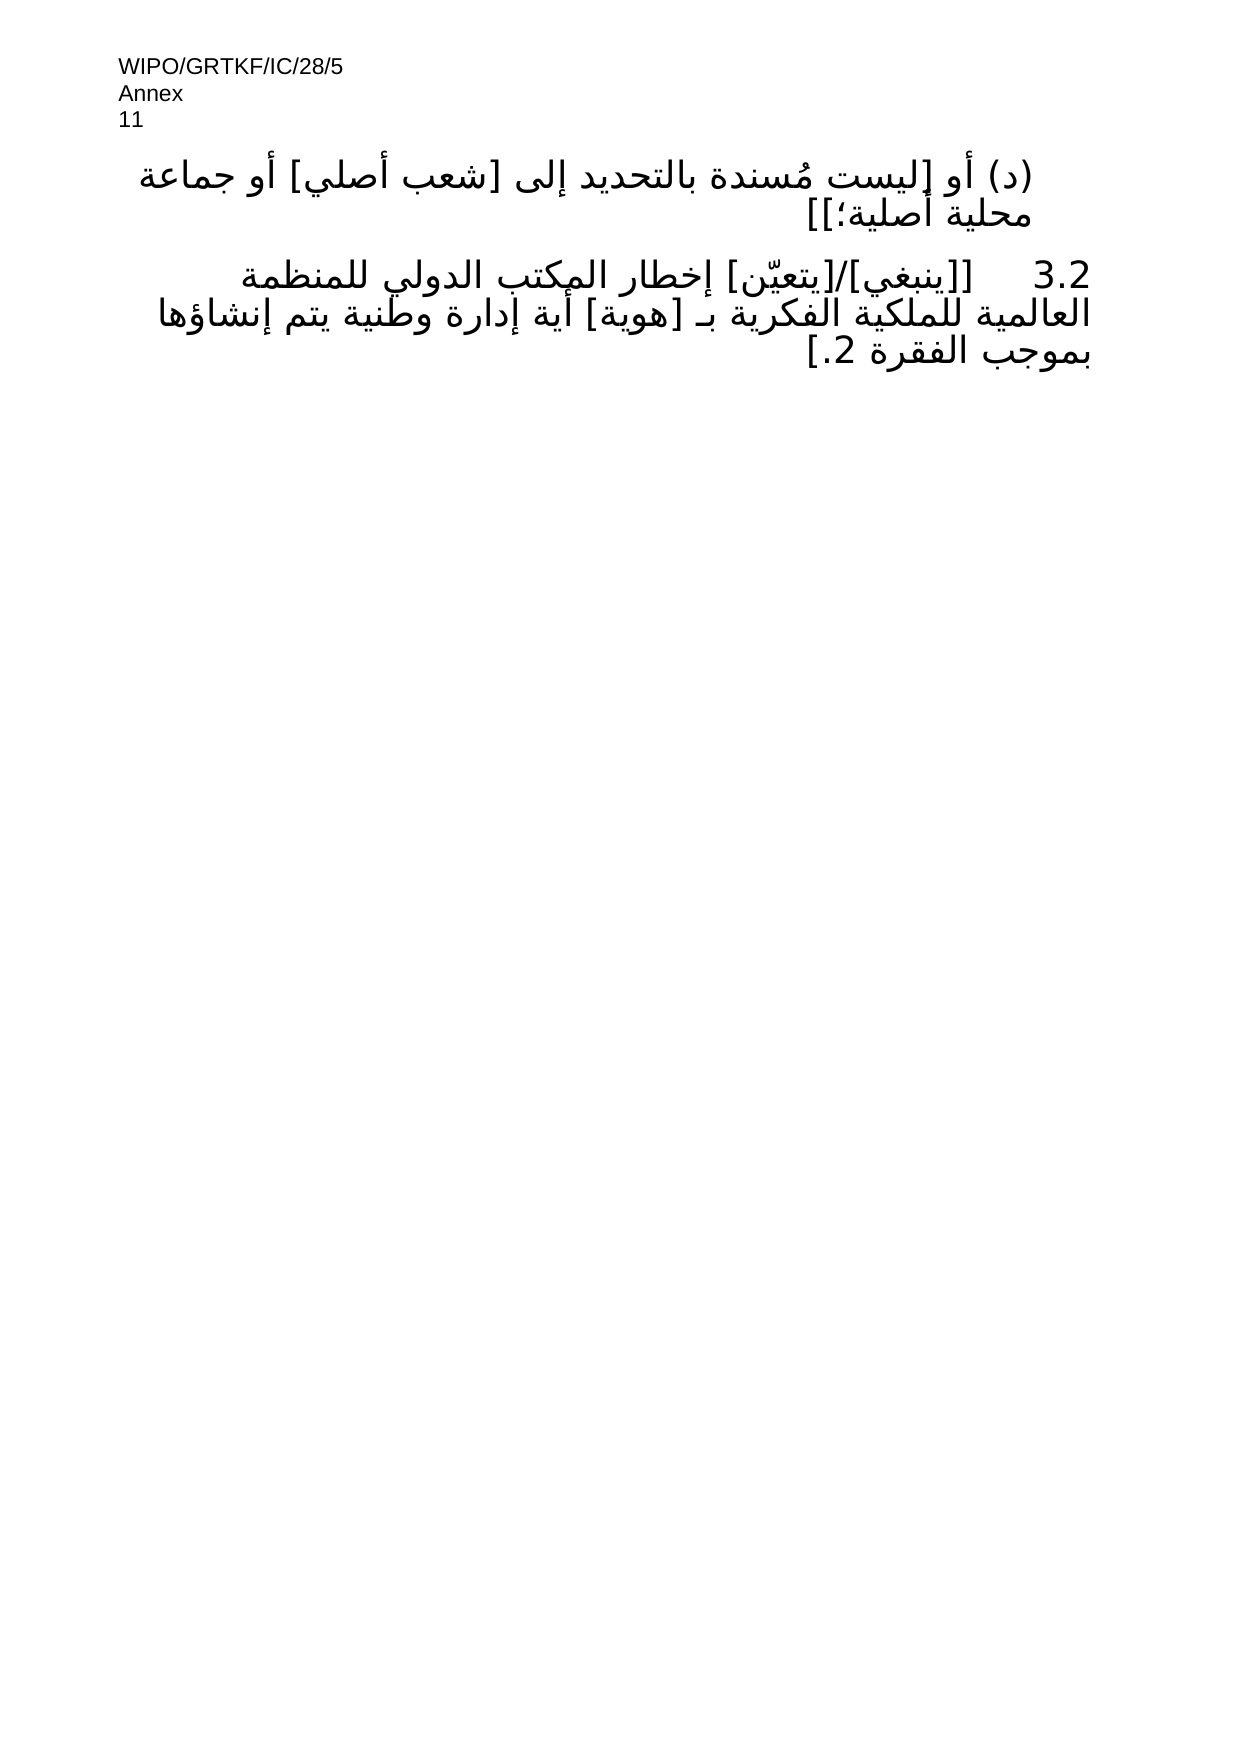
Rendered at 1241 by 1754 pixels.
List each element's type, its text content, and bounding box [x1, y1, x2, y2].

text 3.2 [[ينبغي]/[يتعيّن] إخطار المكتب الدولي للمنظمة العالمية للملكية الفكرية بـ [هوية] أية إدارة وطنية يتم إنشاؤها بموجب الفقرة 2.] [118, 258, 1092, 371]
text (د) أو [ليست مُسندة بالتحديد إلى [شعب أصلي] أو جماعة محلية أصلية؛]] [118, 158, 1033, 233]
